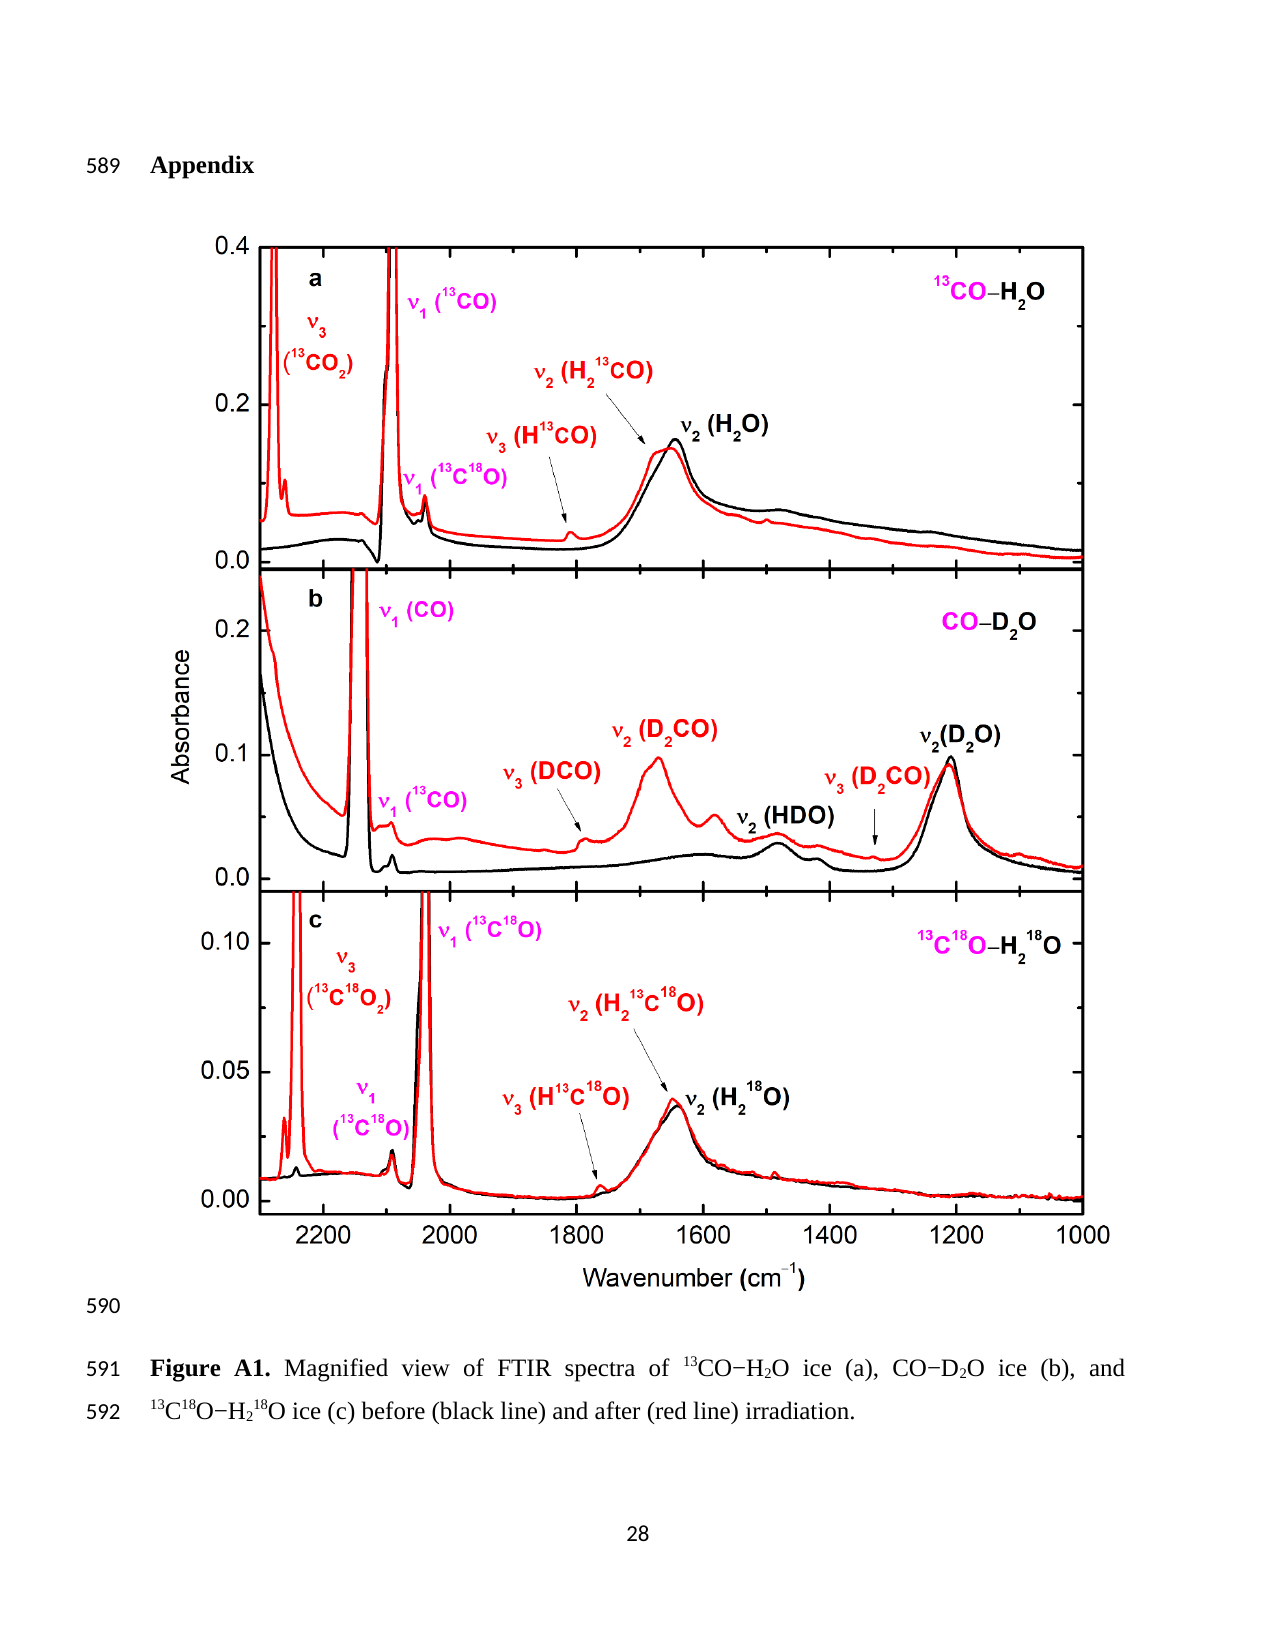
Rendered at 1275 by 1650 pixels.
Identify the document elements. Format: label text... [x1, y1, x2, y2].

text Figure A1. Magnified view of FTIR spectra of 13CO−H2O ice (a), CO−D2O ice (b), and 13C18O−H218O ice (c) before (black line) and after (red line) irradiation. [150, 1353, 1125, 1425]
picture [150, 218, 1125, 1314]
text Appendix [150, 150, 1125, 179]
